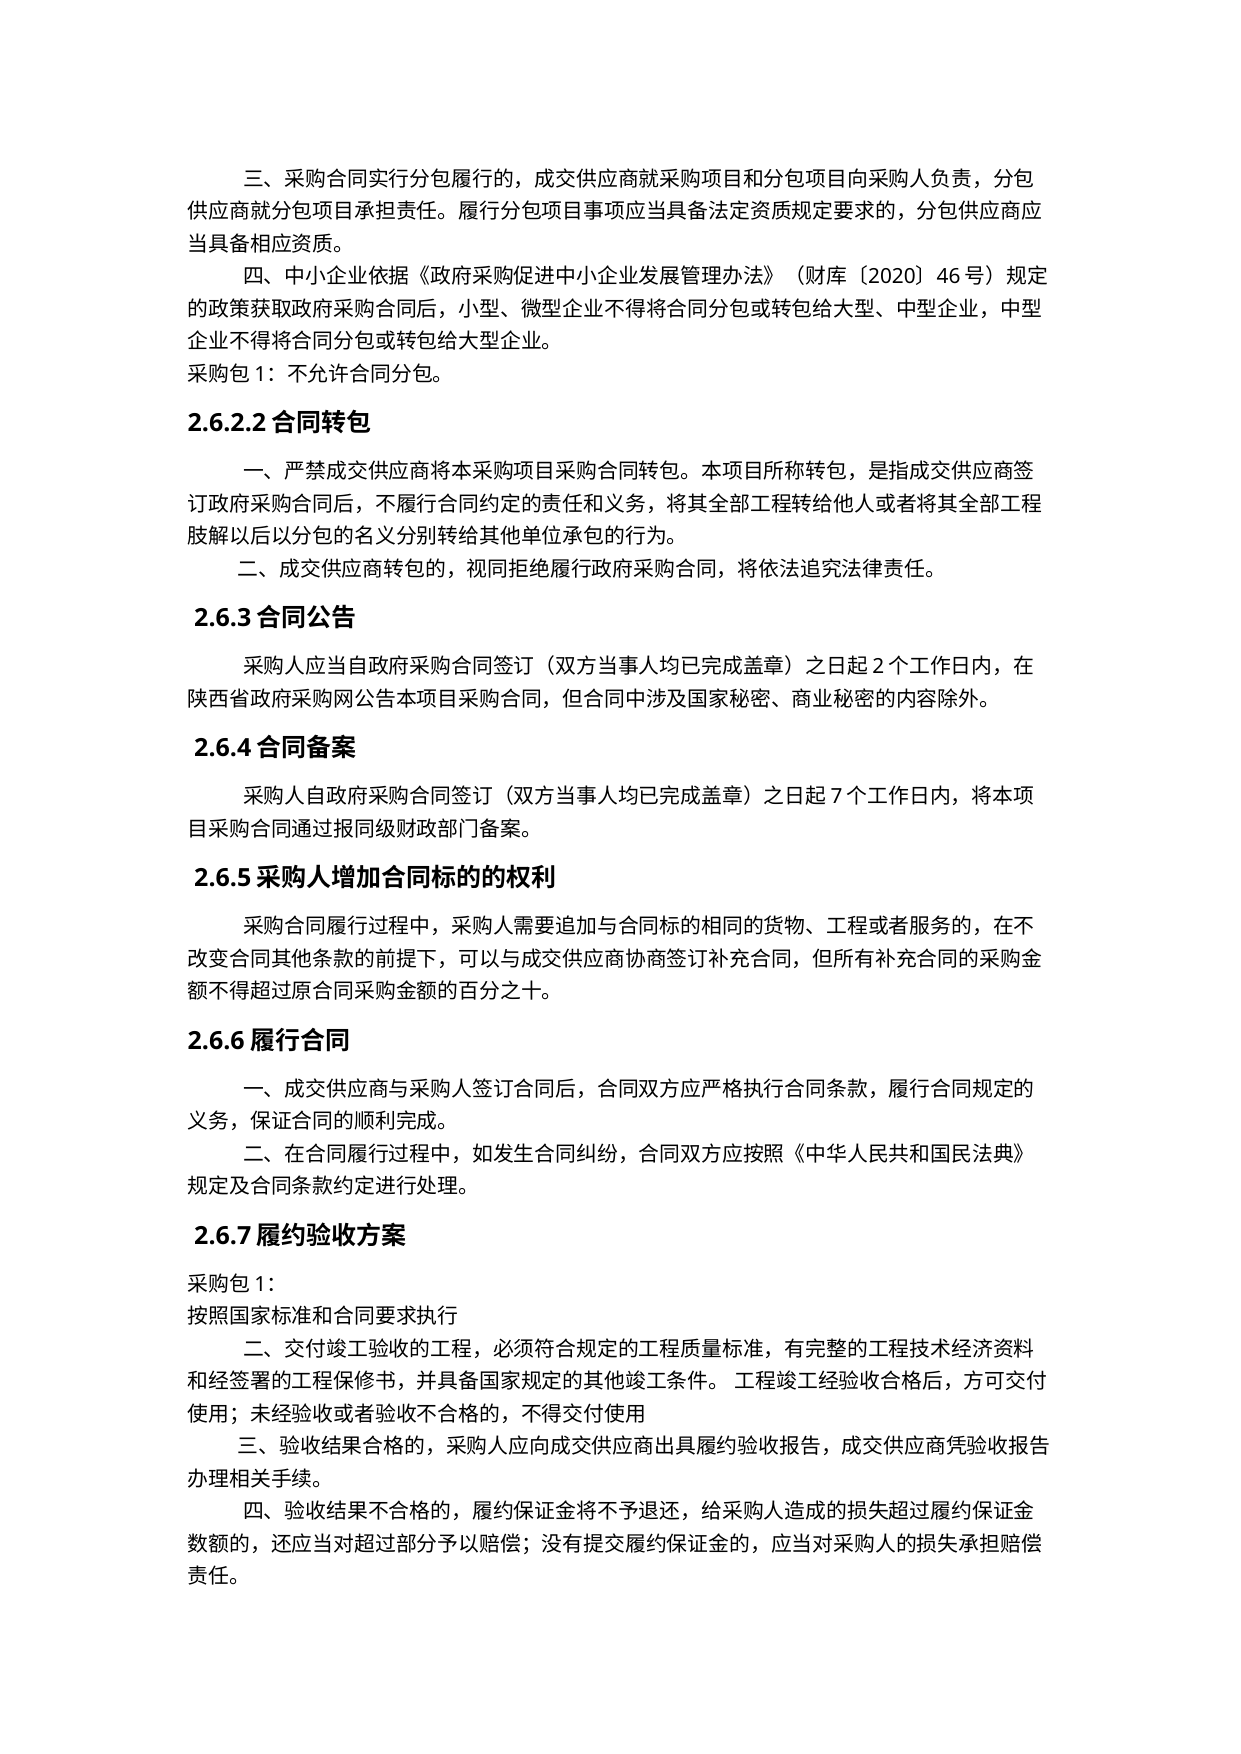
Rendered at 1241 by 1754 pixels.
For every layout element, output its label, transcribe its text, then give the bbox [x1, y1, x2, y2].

text 四、验收结果不合格的，履约保证金将不予退还，给采购人造成的损失超过履约保证金数额的，还应当对超过部分予以赔偿；没有提交履约保证金的，应当对采购人的损失承担赔偿责任。 [187, 1494, 1053, 1592]
text 采购人自政府采购合同签订（双方当事人均已完成盖章）之日起7个工作日内，将本项目采购合同通过报同级财政部门备案。 [187, 779, 1053, 844]
text 采购人应当自政府采购合同签订（双方当事人均已完成盖章）之日起2个工作日内，在陕西省政府采购网公告本项目采购合同，但合同中涉及国家秘密、商业秘密的内容除外。 [187, 649, 1053, 714]
text 四、中小企业依据《政府采购促进中小企业发展管理办法》（财库〔2020〕46号）规定的政策获取政府采购合同后，小型、微型企业不得将合同分包或转包给大型、中型企业，中型企业不得将合同分包或转包给大型企业。 [187, 259, 1053, 357]
text 采购包1：不允许合同分包。 [187, 357, 1053, 389]
text 二、成交供应商转包的，视同拒绝履行政府采购合同，将依法追究法律责任。 [187, 552, 1053, 584]
text 2.6.5采购人增加合同标的的权利 [187, 844, 1053, 909]
text 2.6.7履约验收方案 [187, 1202, 1053, 1267]
text 2.6.3合同公告 [187, 584, 1053, 649]
text 一、成交供应商与采购人签订合同后，合同双方应严格执行合同条款，履行合同规定的义务，保证合同的顺利完成。 [187, 1072, 1053, 1137]
text 2.6.4合同备案 [187, 714, 1053, 779]
text 一、严禁成交供应商将本采购项目采购合同转包。本项目所称转包，是指成交供应商签订政府采购合同后，不履行合同约定的责任和义务，将其全部工程转给他人或者将其全部工程肢解以后以分包的名义分别转给其他单位承包的行为。 [187, 454, 1053, 552]
text 采购合同履行过程中，采购人需要追加与合同标的相同的货物、工程或者服务的，在不改变合同其他条款的前提下，可以与成交供应商协商签订补充合同，但所有补充合同的采购金额不得超过原合同采购金额的百分之十。 [187, 909, 1053, 1007]
text 二、在合同履行过程中，如发生合同纠纷，合同双方应按照《中华人民共和国民法典》规定及合同条款约定进行处理。 [187, 1137, 1053, 1202]
text 2.6.6履行合同 [187, 1007, 1053, 1072]
text 按照国家标准和合同要求执行 [187, 1299, 1053, 1332]
text 二、交付竣工验收的工程，必须符合规定的工程质量标准，有完整的工程技术经济资料和经签署的工程保修书，并具备国家规定的其他竣工条件。 工程竣工经验收合格后，方可交付使用；未经验收或者验收不合格的，不得交付使用 [187, 1332, 1053, 1429]
text 采购包1： [187, 1267, 1053, 1299]
text 2.6.2.2合同转包 [187, 389, 1053, 454]
text 三、采购合同实行分包履行的，成交供应商就采购项目和分包项目向采购人负责，分包供应商就分包项目承担责任。履行分包项目事项应当具备法定资质规定要求的，分包供应商应当具备相应资质。 [187, 162, 1053, 259]
text 三、验收结果合格的，采购人应向成交供应商出具履约验收报告，成交供应商凭验收报告办理相关手续。 [187, 1429, 1053, 1494]
